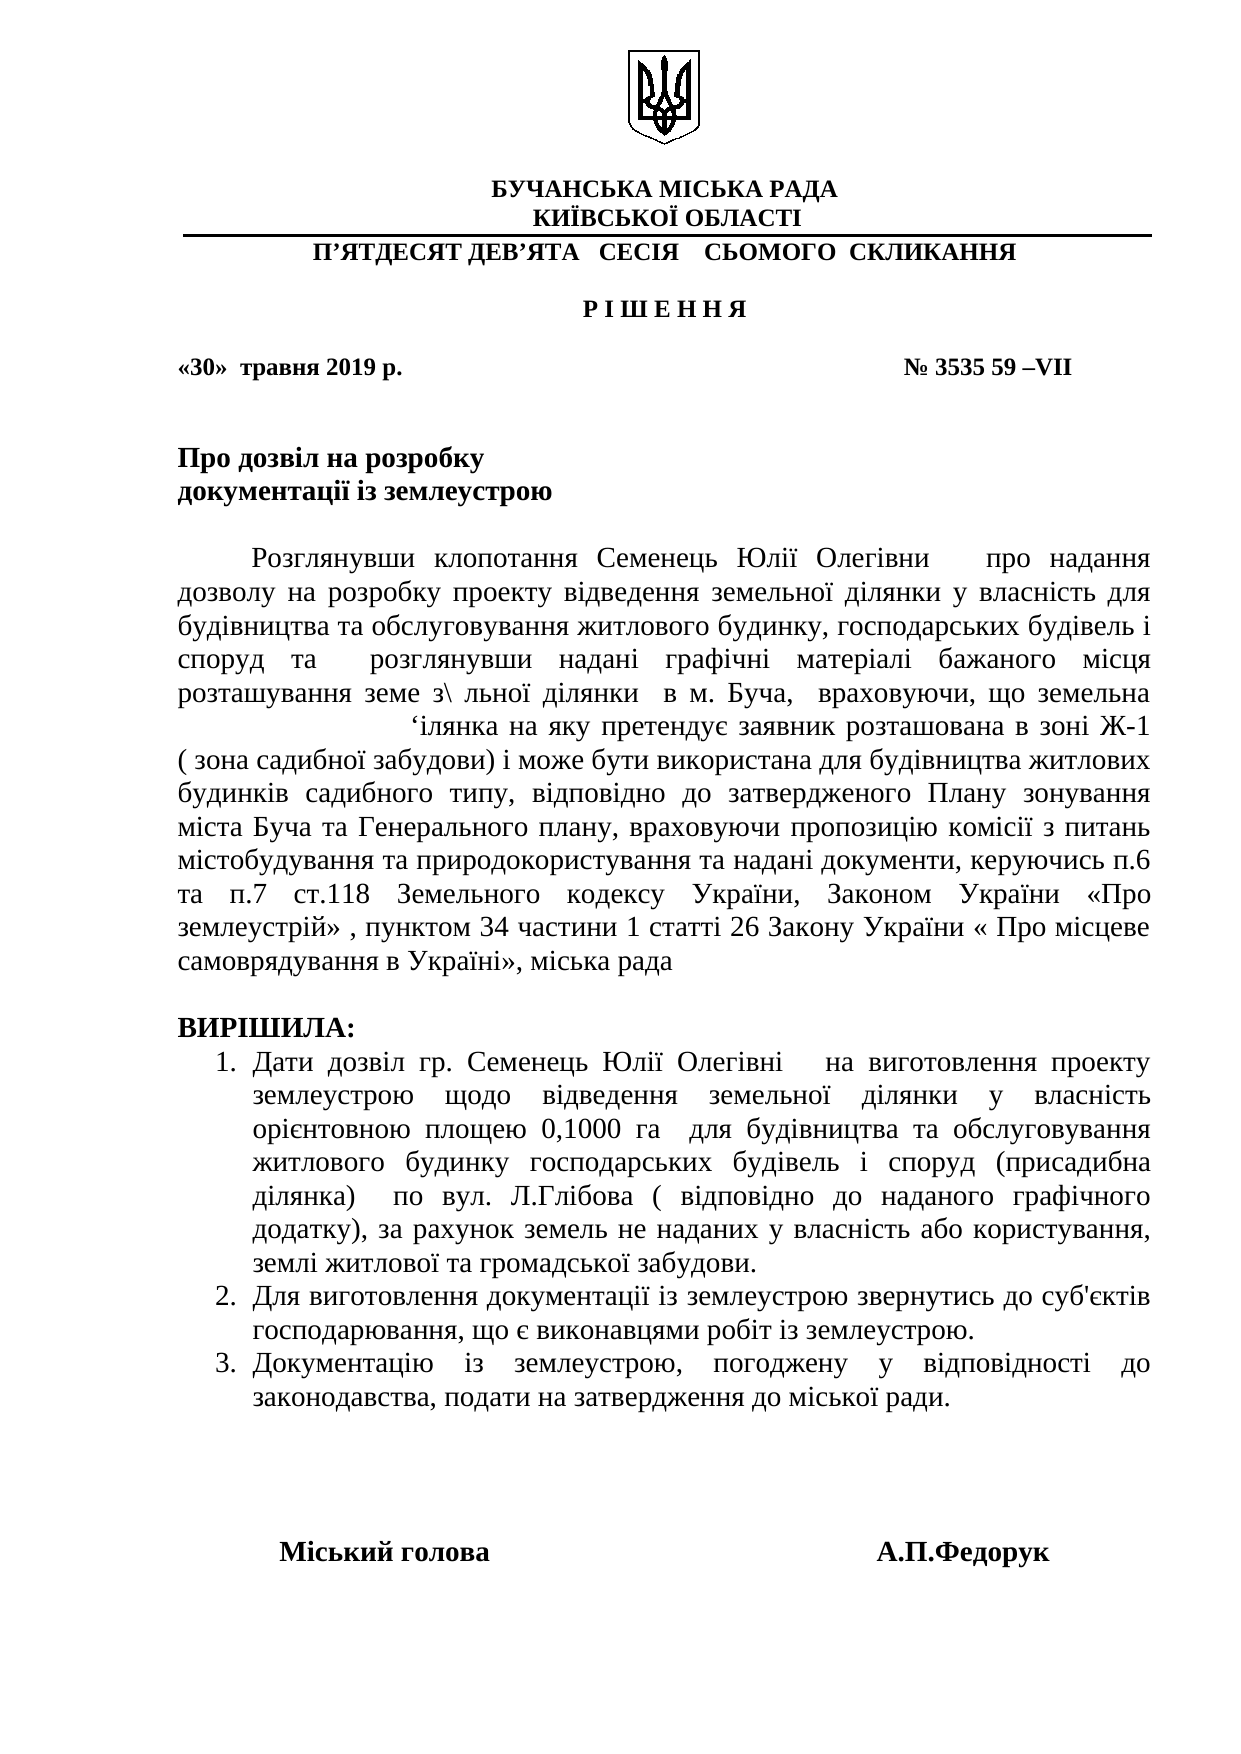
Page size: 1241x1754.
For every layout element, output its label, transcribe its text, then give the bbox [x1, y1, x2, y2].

text БУЧАНСЬКА МІСЬКА РАДА [177, 174, 1152, 203]
list Для виготовлення документації із землеустрою звернутись до суб'єктів господарювання, що є виконавцями робіт із землеустрою. [215, 1278, 1152, 1346]
text КИЇВСЬКОЇ ОБЛАСТІ [183, 203, 1152, 234]
text Р І Ш Е Н Н Я [177, 294, 1152, 323]
text документації із землеустрою [177, 473, 1152, 507]
text П’ЯТДЕСЯТ ДЕВ’ЯТА СЕСІЯ СЬОМОГО СКЛИКАННЯ [177, 237, 1152, 266]
list Дати дозвіл гр. Семенець Юлії Олегівні на виготовлення проекту землеустрою щодо відведення земельної ділянки у власність орієнтовною площею 0,1000 га для будівництва та обслуговування житлового будинку господарських будівель і споруд (присадибна ділянка) по вул. Л.Глібова ( відповідно до наданого графічного додатку), за рахунок земель не наданих у власність або користування, землі житлової та громадської забудови. [215, 1044, 1152, 1278]
text «30» травня 2019 р. № 3535 59 –VІІ [177, 352, 1152, 381]
text Про дозвіл на розробку [177, 440, 1152, 473]
text Розглянувши клопотання Семенець Юлії Олегівни про надання дозволу на розробку проекту відведення земельної ділянки у власність для будівництва та обслуговування житлового будинку, господарських будівель і споруд та розглянувши надані графічні матеріалі бажаного місця розташування земе з\ льної ділянки в м. Буча, враховуючи, що земельна ‘ілянка на яку претендує заявник розташована в зоні Ж-1 ( зона садибної забудови) і може бути використана для будівництва житлових будинків садибного типу, відповідно до затвердженого Плану зонування міста Буча та Генерального плану, враховуючи пропозицію комісії з питань містобудування та природокористування та надані документи, керуючись п.6 та п.7 ст.118 Земельного кодексу України, Законом України «Про землеустрій» , пунктом 34 частини 1 статті 26 Закону України « Про місцеве самоврядування в Україні», міська рада [177, 541, 1152, 977]
text ВИРІШИЛА: [177, 1010, 1152, 1044]
list Документацію із землеустрою, погоджену у відповідності до законодавства, подати на затвердження до міської ради. [215, 1346, 1152, 1413]
text Міський голова А.П.Федорук [177, 1534, 1152, 1567]
